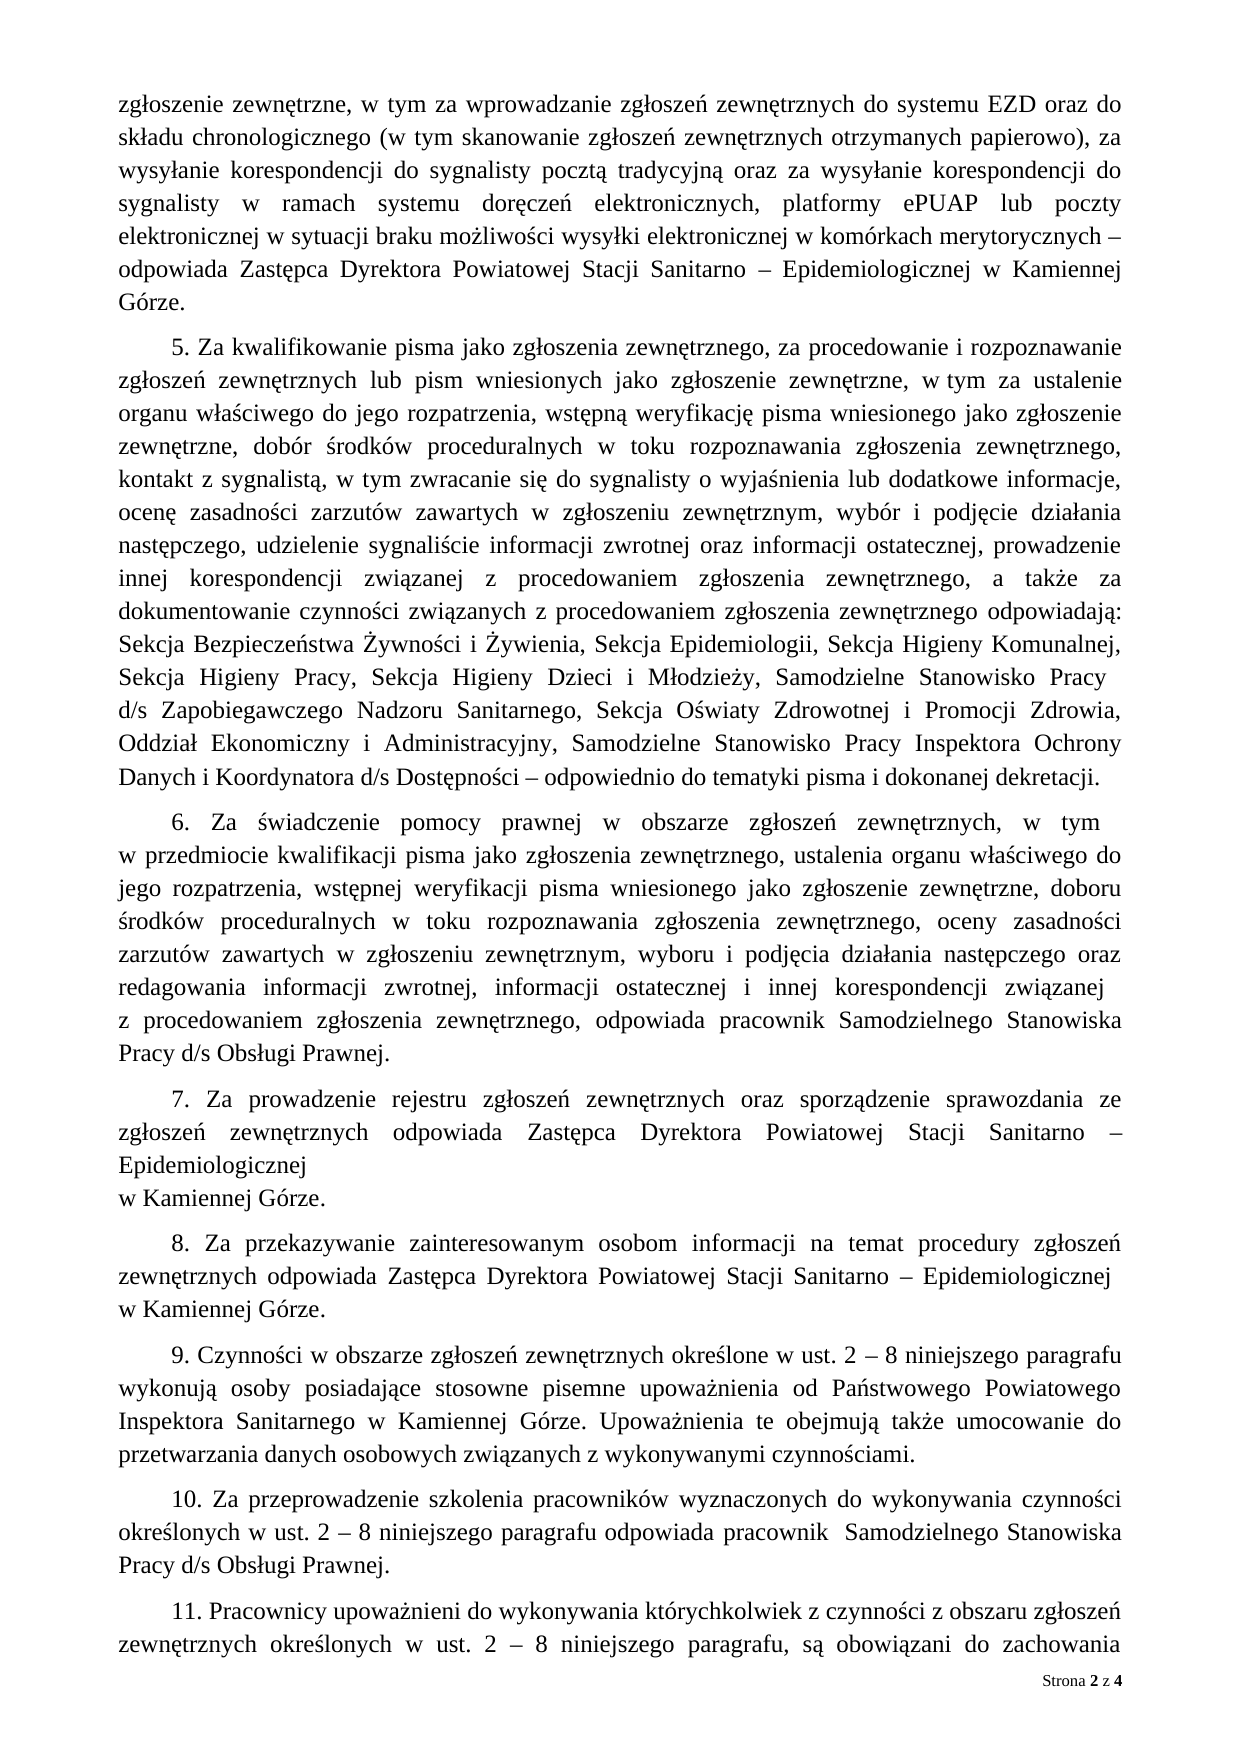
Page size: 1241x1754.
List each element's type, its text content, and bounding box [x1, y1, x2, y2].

text 8. Za przekazywanie zainteresowanym osobom informacji na temat procedury zgłoszeń zewnętrznych odpowiada Zastępca Dyrektora Powiatowej Stacji Sanitarno – Epidemiologicznej w Kamiennej Górze. [118, 1228, 1122, 1323]
text 9. Czynności w obszarze zgłoszeń zewnętrznych określone w ust. 2 – 8 niniejszego paragrafu wykonują osoby posiadające stosowne pisemne upoważnienia od Państwowego Powiatowego Inspektora Sanitarnego w Kamiennej Górze. Upoważnienia te obejmują także umocowanie do przetwarzania danych osobowych związanych z wykonywanymi czynnościami. [118, 1340, 1122, 1468]
text 6. Za świadczenie pomocy prawnej w obszarze zgłoszeń zewnętrznych, w tym w przedmiocie kwalifikacji pisma jako zgłoszenia zewnętrznego, ustalenia organu właściwego do jego rozpatrzenia, wstępnej weryfikacji pisma wniesionego jako zgłoszenie zewnętrzne, doboru środków proceduralnych w toku rozpoznawania zgłoszenia zewnętrznego, oceny zasadności zarzutów zawartych w zgłoszeniu zewnętrznym, wyboru i podjęcia działania następczego oraz redagowania informacji zwrotnej, informacji ostatecznej i innej korespondencji związanej z procedowaniem zgłoszenia zewnętrznego, odpowiada pracownik Samodzielnego Stanowiska Pracy d/s Obsługi Prawnej. [118, 807, 1122, 1067]
text 7. Za prowadzenie rejestru zgłoszeń zewnętrznych oraz sporządzenie sprawozdania ze zgłoszeń zewnętrznych odpowiada Zastępca Dyrektora Powiatowej Stacji Sanitarno – Epidemiologicznej w Kamiennej Górze. [118, 1084, 1122, 1212]
text 5. Za kwalifikowanie pisma jako zgłoszenia zewnętrznego, za procedowanie i rozpoznawanie zgłoszeń zewnętrznych lub pism wniesionych jako zgłoszenie zewnętrzne, w tym za ustalenie organu właściwego do jego rozpatrzenia, wstępną weryfikację pisma wniesionego jako zgłoszenie zewnętrzne, dobór środków proceduralnych w toku rozpoznawania zgłoszenia zewnętrznego, kontakt z sygnalistą, w tym zwracanie się do sygnalisty o wyjaśnienia lub dodatkowe informacje, ocenę zasadności zarzutów zawartych w zgłoszeniu zewnętrznym, wybór i podjęcie działania następczego, udzielenie sygnaliście informacji zwrotnej oraz informacji ostatecznej, prowadzenie innej korespondencji związanej z procedowaniem zgłoszenia zewnętrznego, a także za dokumentowanie czynności związanych z procedowaniem zgłoszenia zewnętrznego odpowiadają: Sekcja Bezpieczeństwa Żywności i Żywienia, Sekcja Epidemiologii, Sekcja Higieny Komunalnej, Sekcja Higieny Pracy, Sekcja Higieny Dzieci i Młodzieży, Samodzielne Stanowisko Pracy d/s Zapobiegawczego Nadzoru Sanitarnego, Sekcja Oświaty Zdrowotnej i Promocji Zdrowia, Oddział Ekonomiczny i Administracyjny, Samodzielne Stanowisko Pracy Inspektora Ochrony Danych i Koordynatora d/s Dostępności – odpowiednio do tematyki pisma i dokonanej dekretacji. [118, 332, 1122, 790]
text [118, 89, 1122, 316]
text 10. Za przeprowadzenie szkolenia pracowników wyznaczonych do wykonywania czynności określonych w ust. 2 – 8 niniejszego paragrafu odpowiada pracownik Samodzielnego Stanowiska Pracy d/s Obsługi Prawnej. [118, 1484, 1122, 1579]
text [118, 1596, 1122, 1658]
